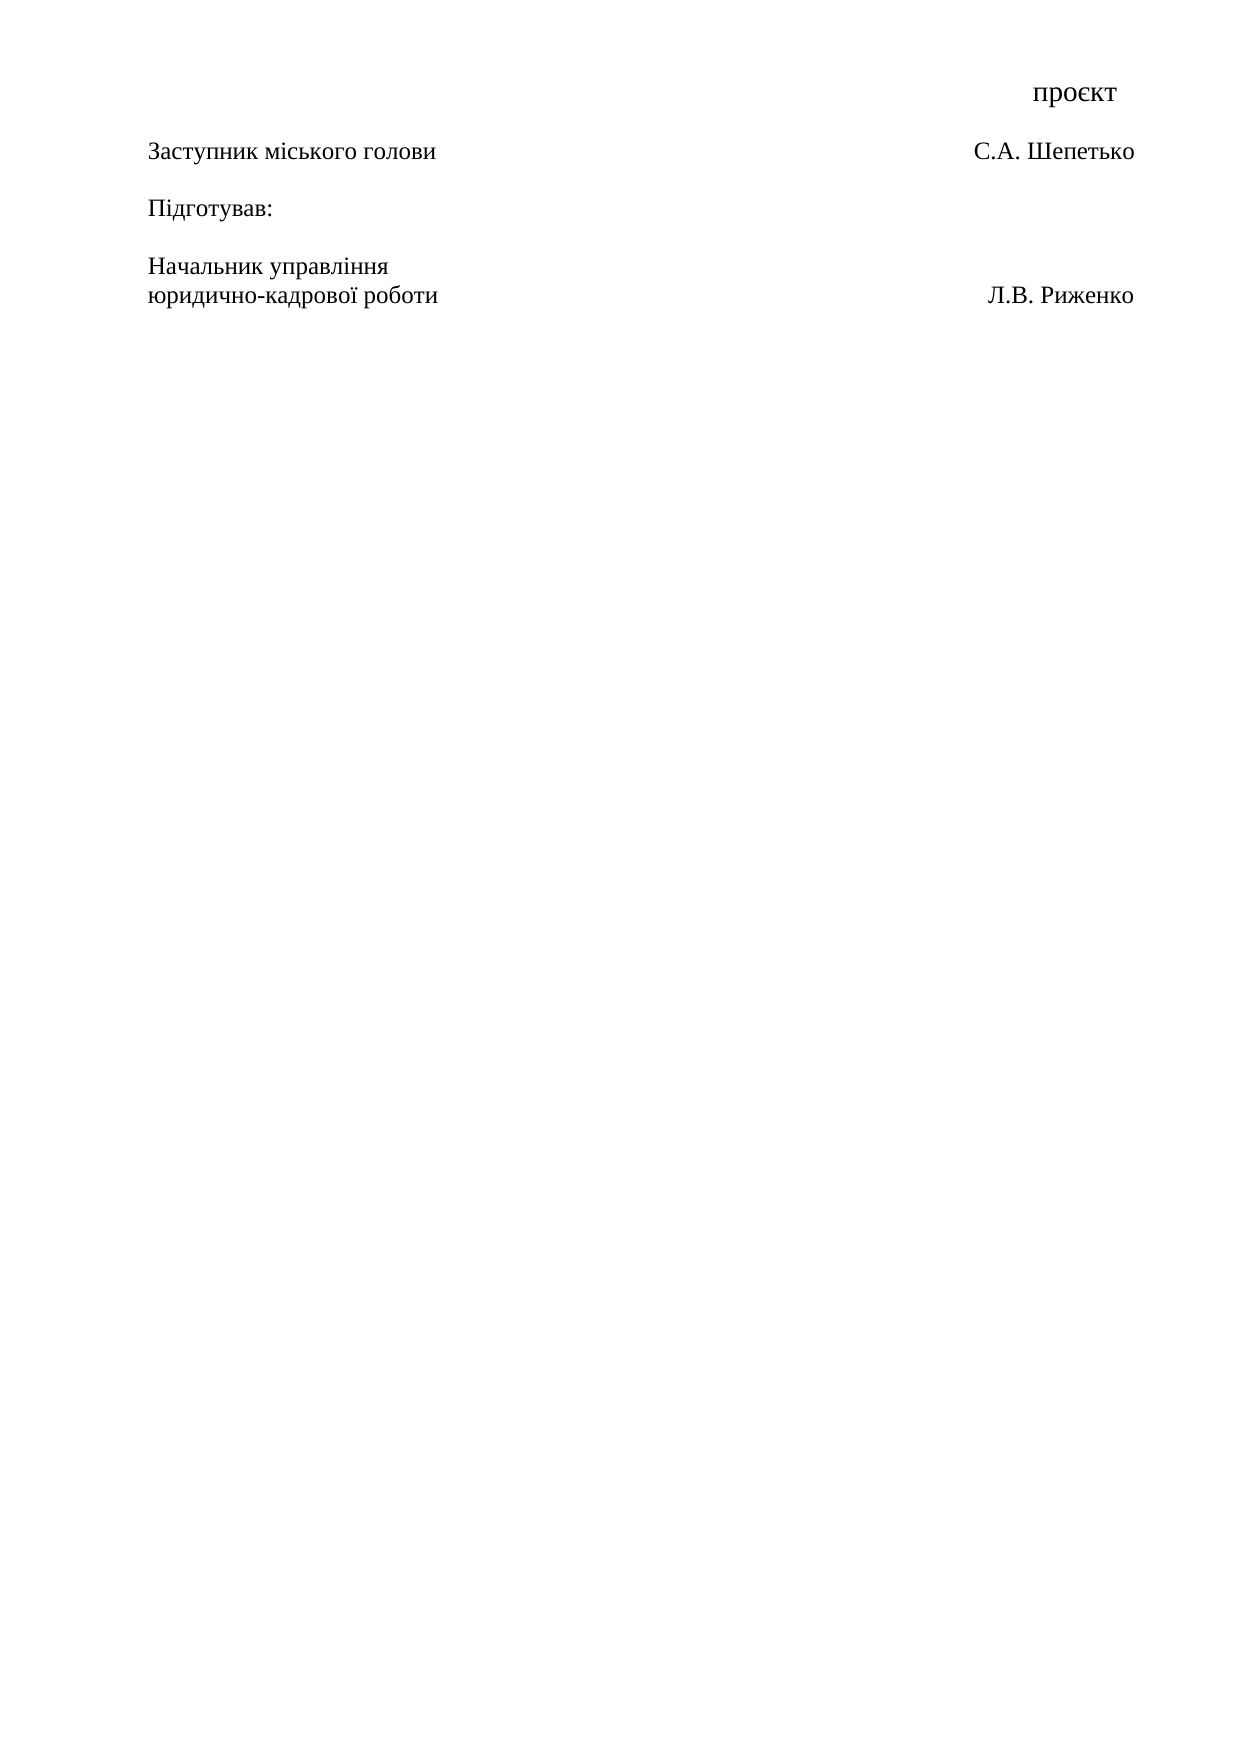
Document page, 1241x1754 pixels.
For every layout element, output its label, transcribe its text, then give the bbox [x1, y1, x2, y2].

text Заступник міського голови С.А. Шепетько [148, 136, 1152, 165]
text Підготував: [148, 193, 1152, 222]
text юридично-кадрової роботи Л.В. Риженко [148, 280, 1152, 308]
text Начальник управління [148, 251, 1152, 280]
